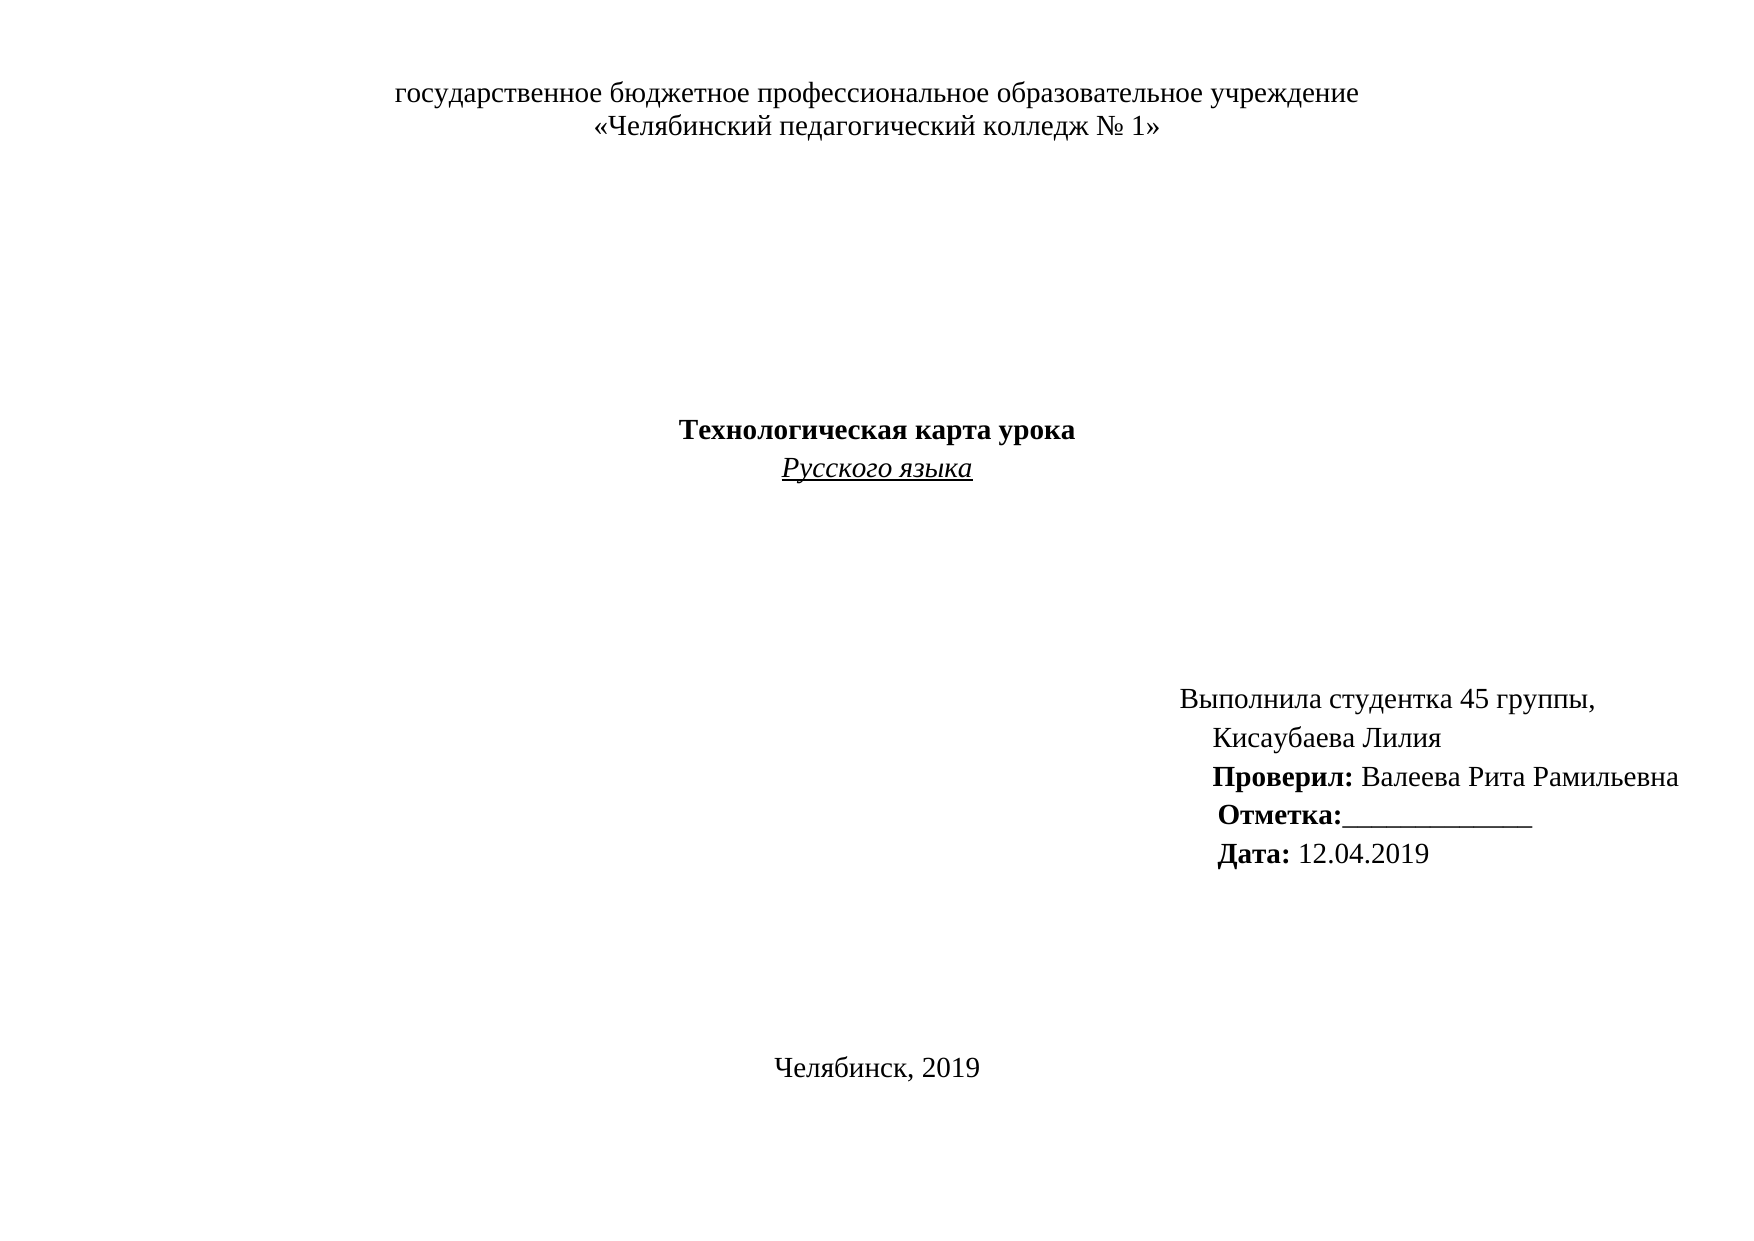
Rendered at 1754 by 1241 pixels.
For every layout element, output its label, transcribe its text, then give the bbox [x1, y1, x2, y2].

text Дата: 12.04.2019 [886, 836, 1679, 869]
text Челябинск, 2019 [75, 1051, 1679, 1084]
text Кисаубаева Лилия [960, 720, 1679, 754]
text Технологическая карта урока [75, 412, 1679, 445]
text Выполнила студентка 45 группы, [75, 682, 1679, 715]
text Русского языка [75, 450, 1679, 484]
text Отметка:_____________ [960, 797, 1679, 831]
text Проверил: Валеева Рита Рамильевна [75, 759, 1679, 792]
text государственное бюджетное профессиональное образовательное учреждение [75, 75, 1679, 108]
text «Челябинский педагогический колледж № 1» [75, 108, 1679, 142]
